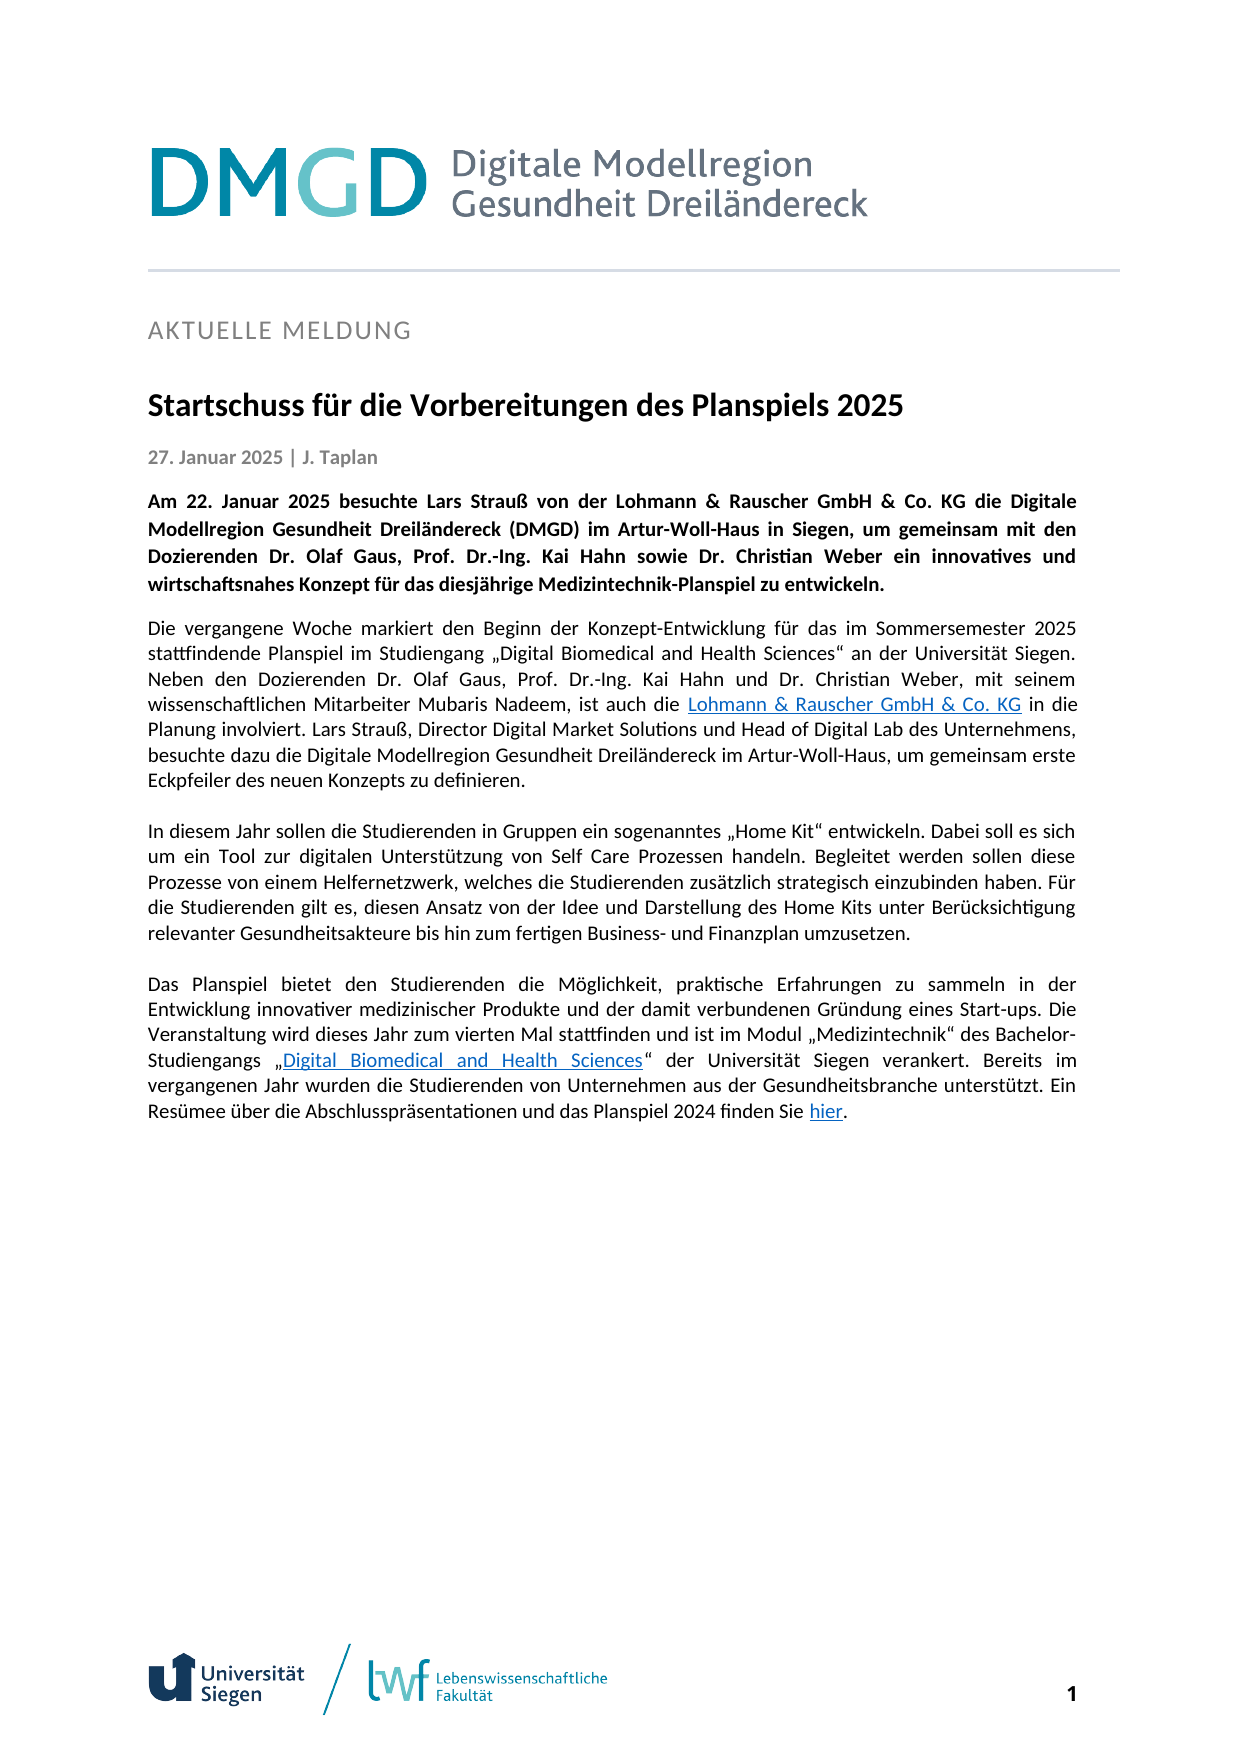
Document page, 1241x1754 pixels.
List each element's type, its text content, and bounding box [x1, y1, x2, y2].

text Startschuss für die Vorbereitungen des Planspiels 2025 [148, 384, 1078, 425]
text Das Planspiel bietet den Studierenden die Möglichkeit, praktische Erfahrungen zu sammeln in der Entwicklung innovativer medizinischer Produkte und der damit verbundenen Gründung eines Start-ups. Die Veranstaltung wird dieses Jahr zum vierten Mal stattfinden und ist im Modul „Medizintechnik“ des Bachelor-Studiengangs „Digital Biomedical and Health Sciences“ der Universität Siegen verankert. Bereits im vergangenen Jahr wurden die Studierenden von Unternehmen aus der Gesundheitsbranche unterstützt. Ein Resümee über die Abschlusspräsentationen und das Planspiel 2024 finden Sie hier. [148, 971, 1078, 1123]
text 27. Januar 2025 | J. Taplan [148, 444, 1078, 470]
picture [133, 1631, 624, 1731]
picture [103, 93, 920, 261]
text Am 22. Januar 2025 besuchte Lars Strauß von der Lohmann & Rauscher GmbH & Co. KG die Digitale Modellregion Gesundheit Dreiländereck (DMGD) im Artur-Woll-Haus in Siegen, um gemeinsam mit den Dozierenden Dr. Olaf Gaus, Prof. Dr.-Ing. Kai Hahn sowie Dr. Christian Weber ein innovatives und wirtschaftsnahes Konzept für das diesjährige Medizintechnik-Planspiel zu entwickeln. [148, 489, 1078, 596]
text Die vergangene Woche markiert den Beginn der Konzept-Entwicklung für das im Sommersemester 2025 stattfindende Planspiel im Studiengang „Digital Biomedical and Health Sciences“ an der Universität Siegen. Neben den Dozierenden Dr. Olaf Gaus, Prof. Dr.-Ing. Kai Hahn und Dr. Christian Weber, mit seinem wissenschaftlichen Mitarbeiter Mubaris Nadeem, ist auch die Lohmann & Rauscher GmbH & Co. KG in die Planung involviert. Lars Strauß, Director Digital Market Solutions und Head of Digital Lab des Unternehmens, besuchte dazu die Digitale Modellregion Gesundheit Dreiländereck im Artur-Woll-Haus, um gemeinsam erste Eckpfeiler des neuen Konzepts zu definieren. [148, 615, 1078, 793]
text In diesem Jahr sollen die Studierenden in Gruppen ein sogenanntes „Home Kit“ entwickeln. Dabei soll es sich um ein Tool zur digitalen Unterstützung von Self Care Prozessen handeln. Begleitet werden sollen diese Prozesse von einem Helfernetzwerk, welches die Studierenden zusätzlich strategisch einzubinden haben. Für die Studierenden gilt es, diesen Ansatz von der Idee und Darstellung des Home Kits unter Berücksichtigung relevanter Gesundheitsakteure bis hin zum fertigen Business- und Finanzplan umzusetzen. [148, 818, 1078, 945]
